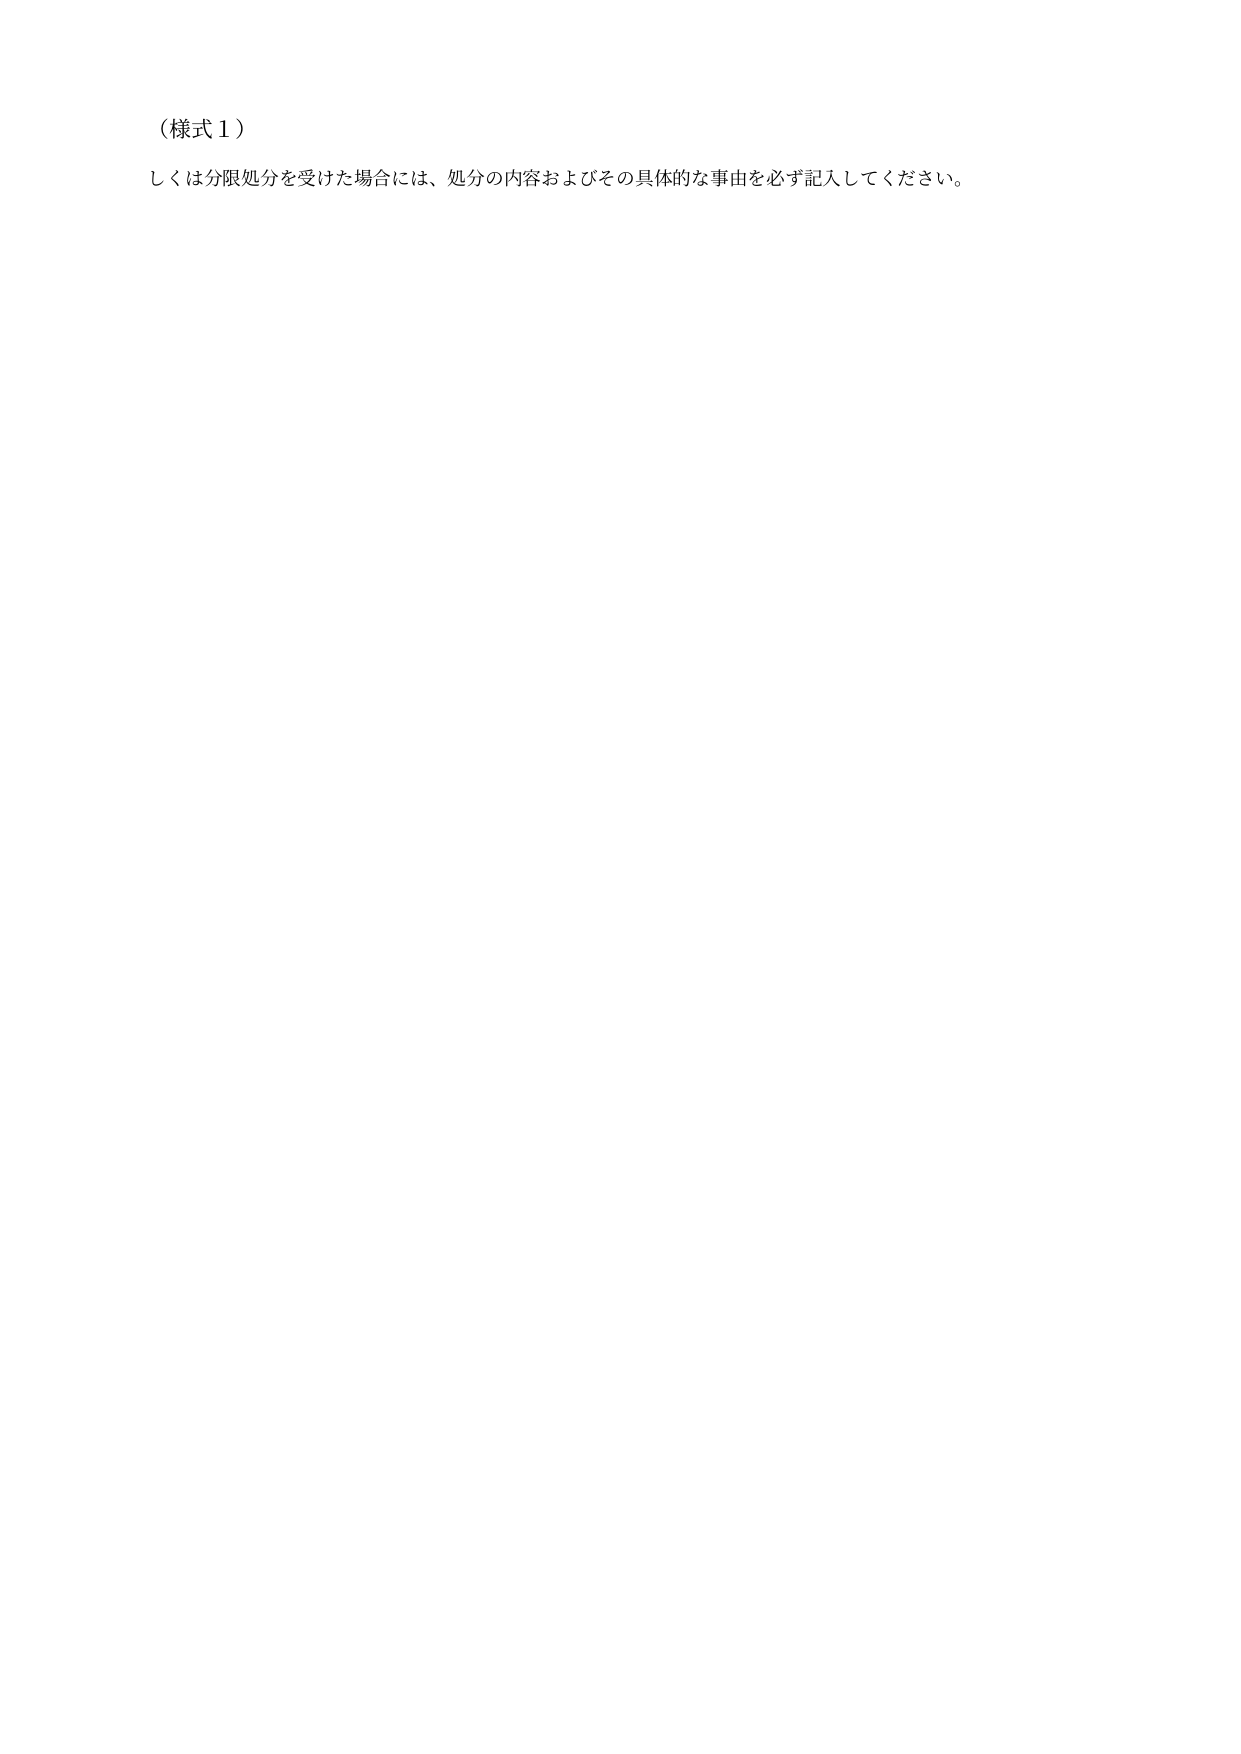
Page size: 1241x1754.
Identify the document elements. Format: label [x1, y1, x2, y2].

text [148, 160, 1092, 195]
